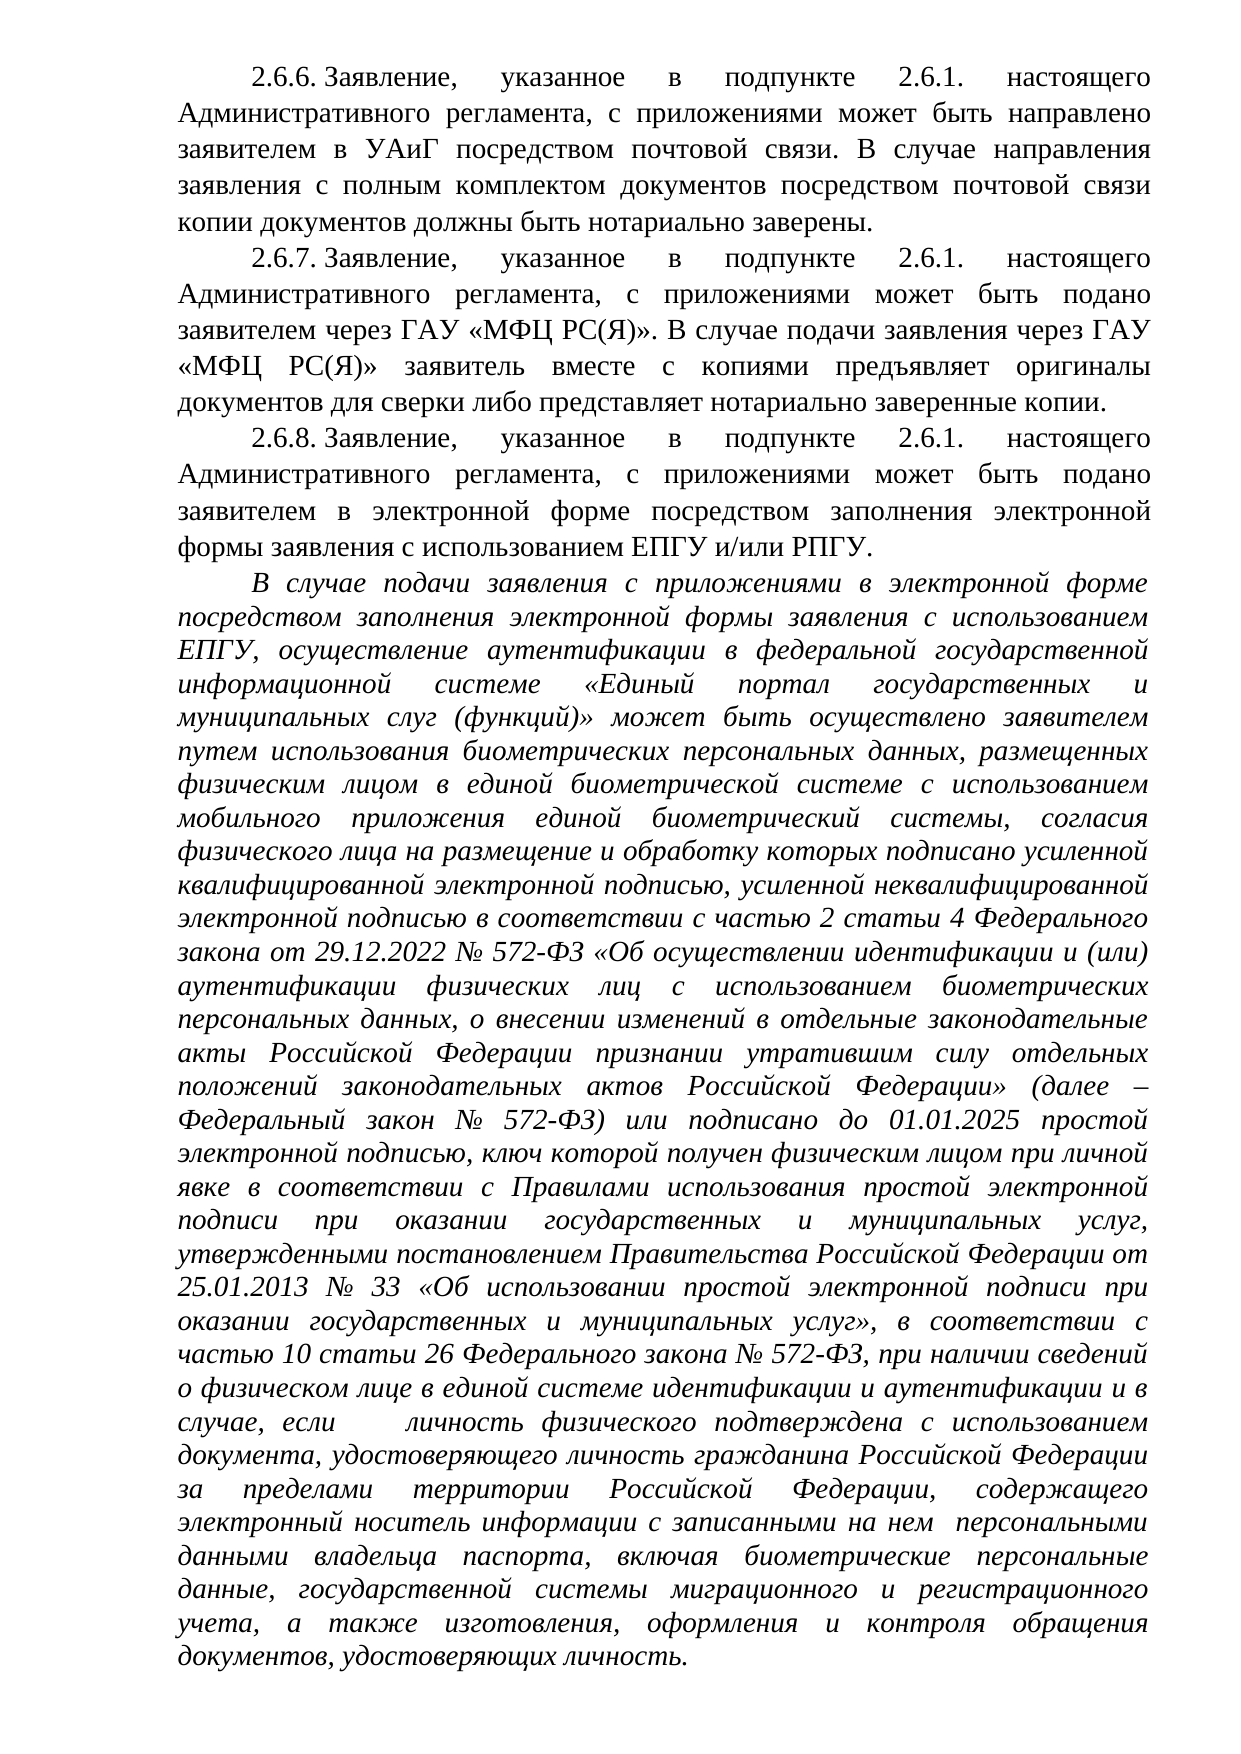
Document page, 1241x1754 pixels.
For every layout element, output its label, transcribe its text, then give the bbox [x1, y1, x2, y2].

list Заявление, указанное в подпункте 2.6.1. настоящего Административного регламента, с приложениями может быть направлено заявителем в УАиГ посредством почтовой связи. В случае направления заявления с полным комплектом документов посредством почтовой связи копии документов должны быть нотариально заверены. [177, 59, 1152, 237]
list Заявление, указанное в подпункте 2.6.1. настоящего Административного регламента, с приложениями может быть подано заявителем в электронной форме посредством заполнения электронной формы заявления с использованием ЕПГУ и/или РПГУ. [177, 421, 1152, 562]
list Заявление, указанное в подпункте 2.6.1. настоящего Административного регламента, с приложениями может быть подано заявителем через ГАУ «МФЦ РС(Я)». В случае подачи заявления через ГАУ «МФЦ РС(Я)» заявитель вместе с копиями предъявляет оригиналы документов для сверки либо представляет нотариально заверенные копии. [177, 240, 1152, 418]
text В случае подачи заявления с приложениями в электронной форме посредством заполнения электронной формы заявления с использованием ЕПГУ, осуществление аутентификации в федеральной государственной информационной системе «Единый портал государственных и муниципальных слуг (функций)» может быть осуществлено заявителем путем использования биометрических персональных данных, размещенных физическим лицом в единой биометрической системе с использованием мобильного приложения единой биометрический системы, согласия физического лица на размещение и обработку которых подписано усиленной квалифицированной электронной подписью, усиленной неквалифицированной электронной подписью в соответствии с частью 2 статьи 4 Федерального закона от 29.12.2022 № 572-ФЗ «Об осуществлении идентификации и (или) аутентификации физических лиц с использованием биометрических персональных данных, о внесении изменений в отдельные законодательные акты Российской Федерации признании утратившим силу отдельных положений законодательных актов Российской Федерации» (далее – Федеральный закон № 572-ФЗ) или подписано до 01.01.2025 простой электронной подписью, ключ которой получен физическим лицом при личной явке в соответствии с Правилами использования простой электронной подписи при оказании государственных и муниципальных услуг, утвержденными постановлением Правительства Российской Федерации от 25.01.2013 № 33 «Об использовании простой электронной подписи при оказании государственных и муниципальных услуг», в соответствии с частью 10 статьи 26 Федерального закона № 572-ФЗ, при наличии сведений о физическом лице в единой системе идентификации и аутентификации и в случае, если личность физического подтверждена с использованием документа, удостоверяющего личность гражданина Российской Федерации за пределами территории Российской Федерации, содержащего электронный носитель информации с записанными на нем персональными данными владельца паспорта, включая биометрические персональные данные, государственной системы миграционного и регистрационного учета, а также изготовления, оформления и контроля обращения документов, удостоверяющих личность. [177, 565, 1152, 1672]
